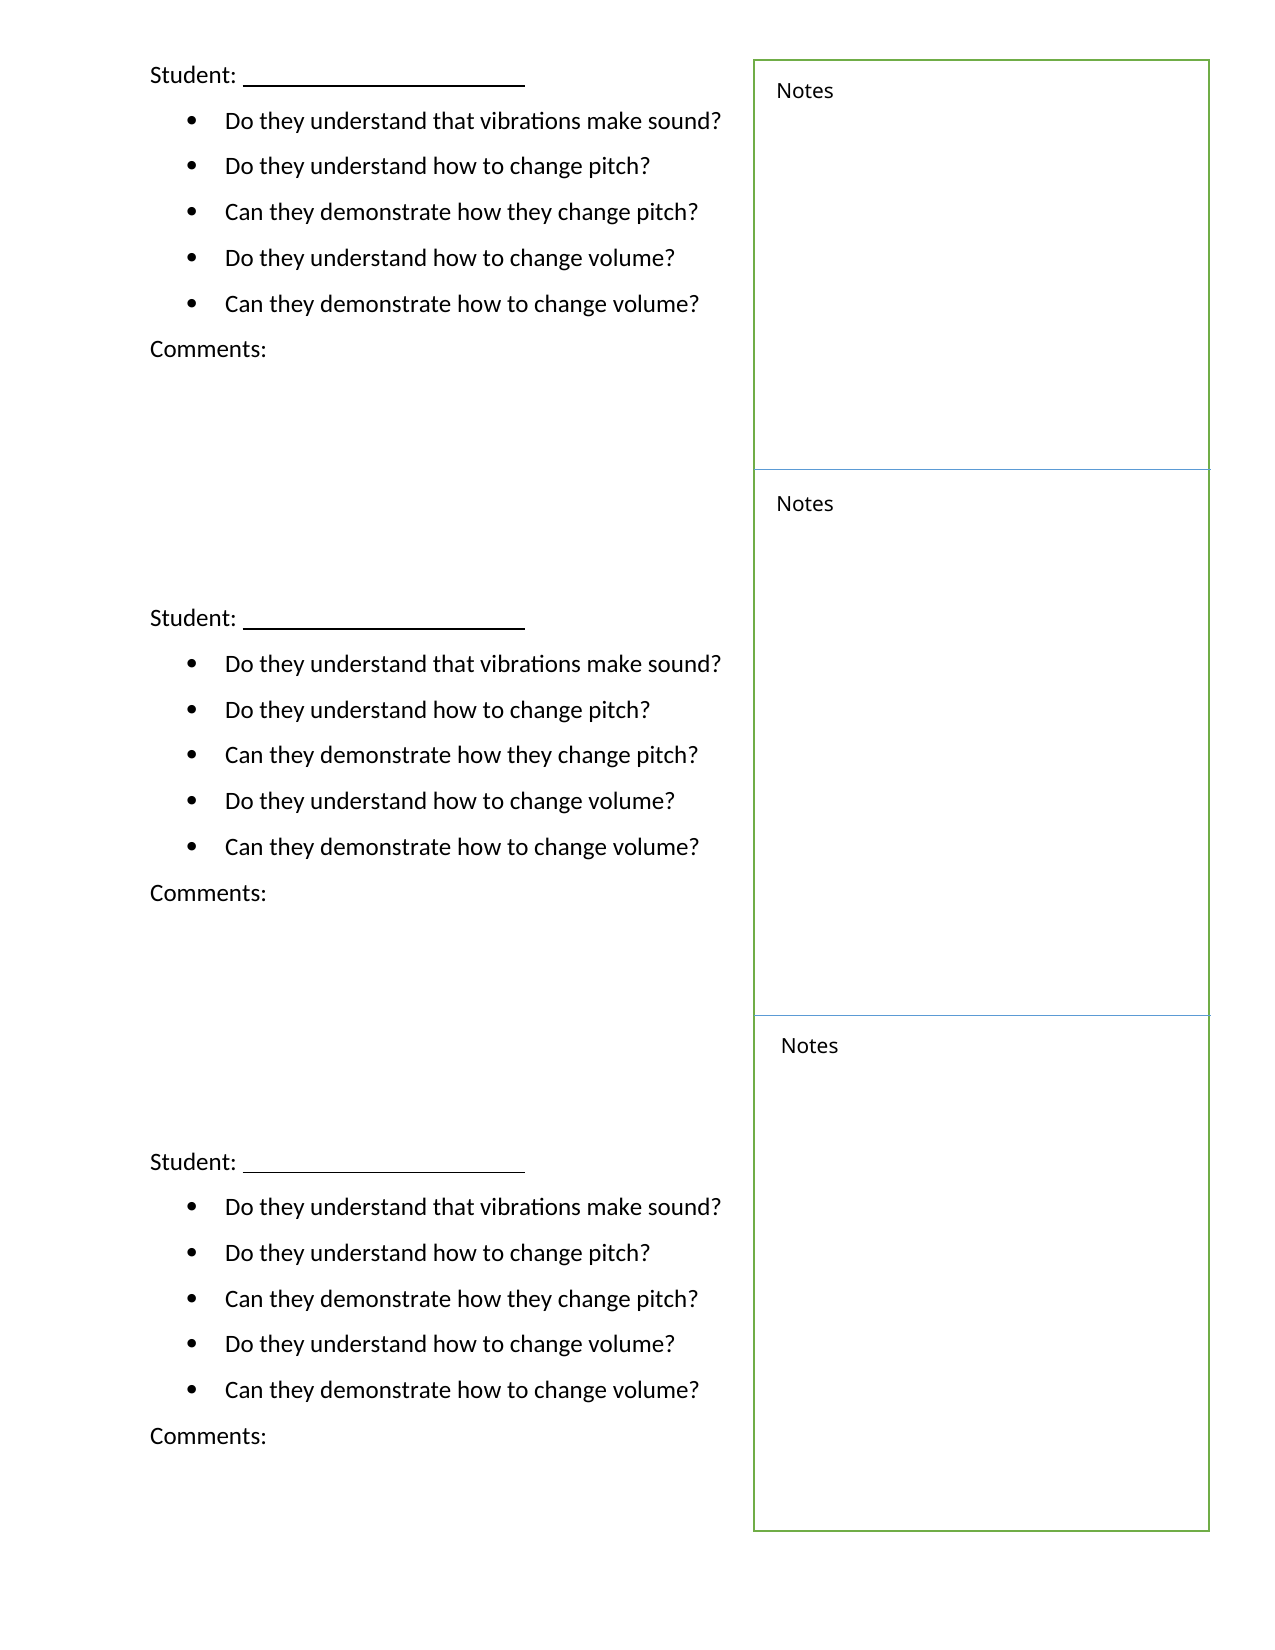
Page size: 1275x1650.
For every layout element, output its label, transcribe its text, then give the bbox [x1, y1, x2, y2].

text Comments: [150, 877, 753, 907]
list Do they understand how to change volume? [187, 242, 753, 272]
list Can they demonstrate how to change volume? [187, 288, 753, 318]
list Can they demonstrate how to change volume? [187, 1374, 753, 1405]
list Can they demonstrate how to change volume? [187, 831, 753, 862]
list Do they understand how to change pitch? [187, 1237, 753, 1268]
list Do they understand how to change volume? [187, 1329, 753, 1359]
text Comments: [150, 333, 753, 364]
list Can they demonstrate how they change pitch? [187, 739, 753, 770]
text Student: [150, 59, 753, 89]
list Can they demonstrate how they change pitch? [187, 1283, 753, 1313]
list Can they demonstrate how they change pitch? [187, 196, 753, 227]
list Do they understand how to change pitch? [187, 151, 753, 181]
list Do they understand that vibrations make sound? [187, 648, 753, 679]
text Comments: [150, 1420, 753, 1451]
list Do they understand that vibrations make sound? [187, 105, 753, 135]
list Do they understand how to change volume? [187, 785, 753, 816]
text Student: [150, 1146, 753, 1176]
list Do they understand how to change pitch? [187, 694, 753, 724]
text Student: [150, 602, 753, 633]
list Do they understand that vibrations make sound? [187, 1191, 753, 1222]
